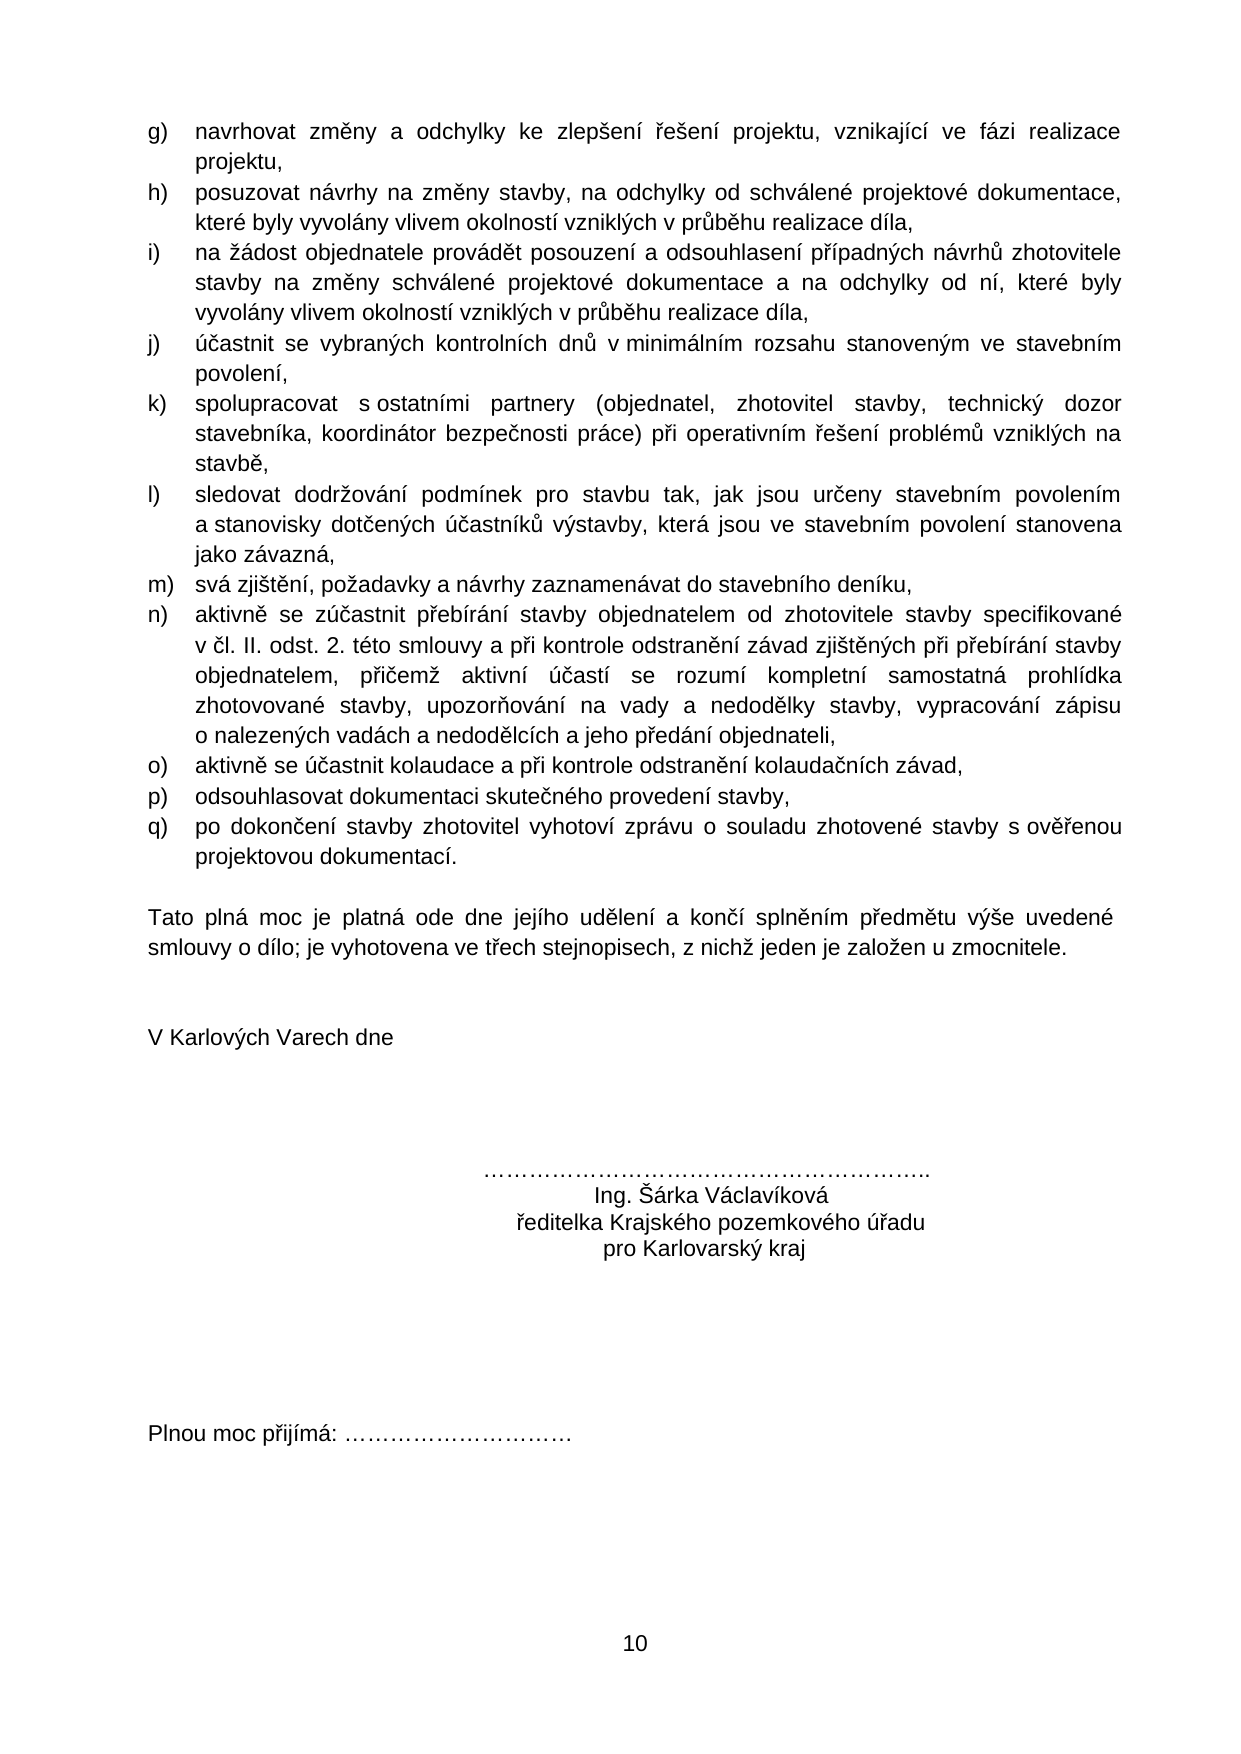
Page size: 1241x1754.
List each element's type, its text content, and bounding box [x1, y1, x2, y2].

list na žádost objednatele provádět posouzení a odsouhlasení případných návrhů zhotovitele stavby na změny schválené projektové dokumentace a na odchylky od ní, které byly vyvolány vlivem okolností vzniklých v průběhu realizace díla, [148, 239, 1122, 326]
text ………………………………………………….. [409, 1156, 1122, 1182]
list aktivně se účastnit kolaudace a při kontrole odstranění kolaudačních závad, [148, 752, 1122, 779]
text ředitelka Krajského pozemkového úřadu [148, 1209, 1122, 1235]
list odsouhlasovat dokumentaci skutečného provedení stavby, [148, 783, 1122, 809]
list sledovat dodržování podmínek pro stavbu tak, jak jsou určeny stavebním povolením a stanovisky dotčených účastníků výstavby, která jsou ve stavebním povolení stanovena jako závazná, [148, 481, 1122, 567]
list posuzovat návrhy na změny stavby, na odchylky od schválené projektové dokumentace, které byly vyvolány vlivem okolností vzniklých v průběhu realizace díla, [148, 178, 1122, 235]
text pro Karlovarský kraj [148, 1235, 1122, 1262]
list aktivně se zúčastnit přebírání stavby objednatelem od zhotovitele stavby specifikované v čl. II. odst. 2. této smlouvy a při kontrole odstranění závad zjištěných při přebírání stavby objednatelem, přičemž aktivní účastí se rozumí kompletní samostatná prohlídka zhotovované stavby, upozorňování na vady a nedodělky stavby, vypracování zápisu o nalezených vadách a nedodělcích a jeho předání objednateli, [148, 601, 1122, 749]
text V Karlových Varech dne [148, 1024, 1115, 1051]
list svá zjištění, požadavky a návrhy zaznamenávat do stavebního deníku, [148, 571, 1122, 598]
list účastnit se vybraných kontrolních dnů v minimálním rozsahu stanoveným ve stavebním povolení, [148, 329, 1122, 386]
text Tato plná moc je platná ode dne jejího udělení a končí splněním předmětu výše uvedené smlouvy o dílo; je vyhotovena ve třech stejnopisech, z nichž jeden je založen u zmocnitele. [148, 903, 1115, 960]
text Plnou moc přijímá: ………………………… [148, 1420, 1122, 1446]
list navrhovat změny a odchylky ke zlepšení řešení projektu, vznikající ve fázi realizace projektu, [148, 118, 1122, 175]
list po dokončení stavby zhotovitel vyhotoví zprávu o souladu zhotovené stavby s ověřenou projektovou dokumentací. [148, 813, 1122, 869]
text Ing. Šárka Václavíková [591, 1182, 1122, 1209]
list spolupracovat s ostatními partnery (objednatel, zhotovitel stavby, technický dozor stavebníka, koordinátor bezpečnosti práce) při operativním řešení problémů vzniklých na stavbě, [148, 390, 1122, 477]
